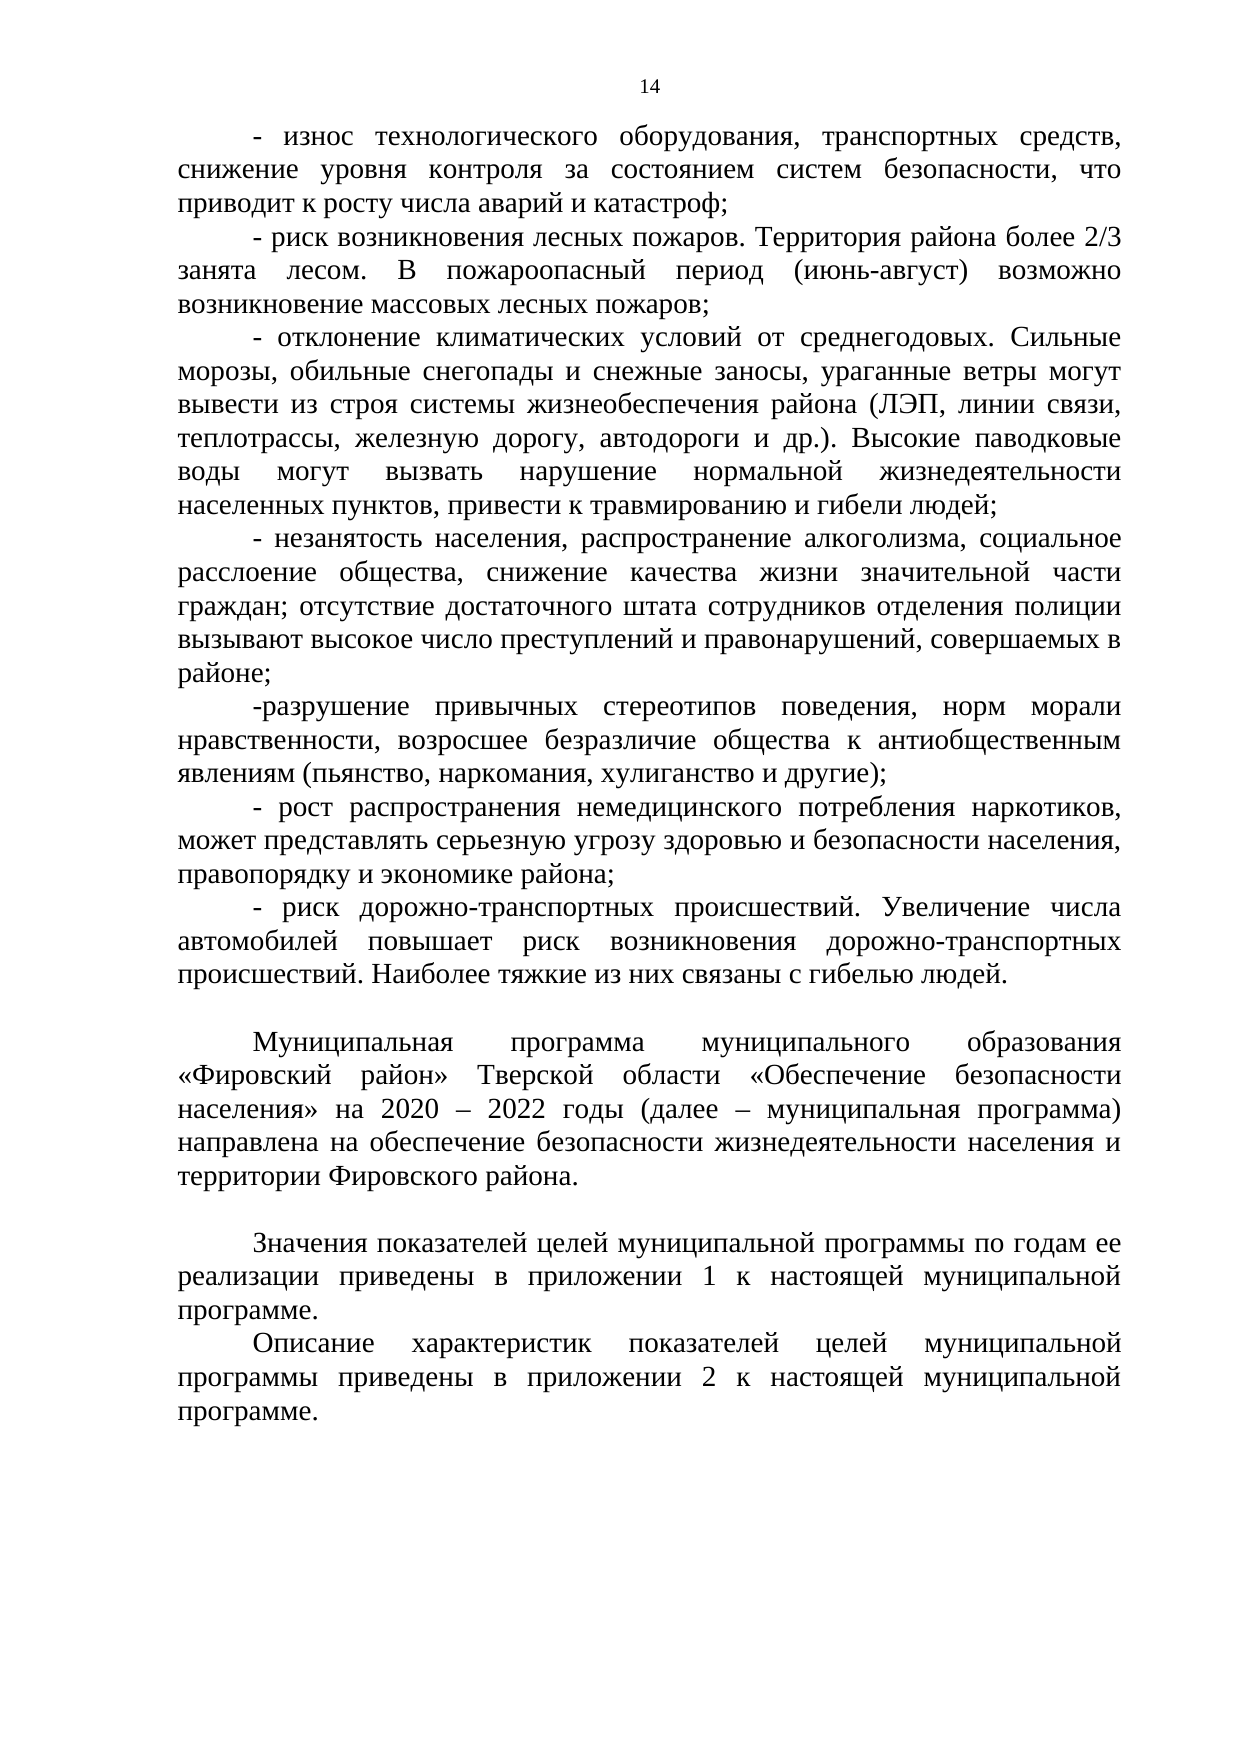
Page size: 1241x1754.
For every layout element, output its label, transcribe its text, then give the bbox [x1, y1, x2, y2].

text Значения показателей целей муниципальной программы по годам ее реализации приведены в приложении 1 к настоящей муниципальной программе. [177, 1225, 1122, 1326]
text - риск возникновения лесных пожаров. Территория района более 2/3 занята лесом. В пожароопасный период (июнь-август) возможно возникновение массовых лесных пожаров; [177, 219, 1122, 319]
text - незанятость населения, распространение алкоголизма, социальное расслоение общества, снижение качества жизни значительной части граждан; отсутствие достаточного штата сотрудников отделения полиции вызывают высокое число преступлений и правонарушений, совершаемых в районе; [177, 521, 1122, 688]
text - отклонение климатических условий от среднегодовых. Сильные морозы, обильные снегопады и снежные заносы, ураганные ветры могут вывести из строя системы жизнеобеспечения района (ЛЭП, линии связи, теплотрассы, железную дорогу, автодороги и др.). Высокие паводковые воды могут вызвать нарушение нормальной жизнедеятельности населенных пунктов, привести к травмированию и гибели людей; [177, 319, 1122, 521]
text Описание характеристик показателей целей муниципальной программы приведены в приложении 2 к настоящей муниципальной программе. [177, 1326, 1122, 1426]
text - рост распространения немедицинского потребления наркотиков, может представлять серьезную угрозу здоровью и безопасности населения, правопорядку и экономике района; [177, 789, 1122, 889]
text -разрушение привычных стереотипов поведения, норм морали нравственности, возросшее безразличие общества к антиобщественным явлениям (пьянство, наркомания, хулиганство и другие); [177, 688, 1122, 789]
text Муниципальная программа муниципального образования «Фировский район» Тверской области «Обеспечение безопасности населения» на 2020 – 2022 годы (далее – муниципальная программа) направлена на обеспечение безопасности жизнедеятельности населения и территории Фировского района. [177, 1024, 1122, 1191]
text - риск дорожно-транспортных происшествий. Увеличение числа автомобилей повышает риск возникновения дорожно-транспортных происшествий. Наиболее тяжкие из них связаны с гибелью людей. [177, 889, 1122, 990]
text - износ технологического оборудования, транспортных средств, снижение уровня контроля за состоянием систем безопасности, что приводит к росту числа аварий и катастроф; [177, 118, 1122, 219]
